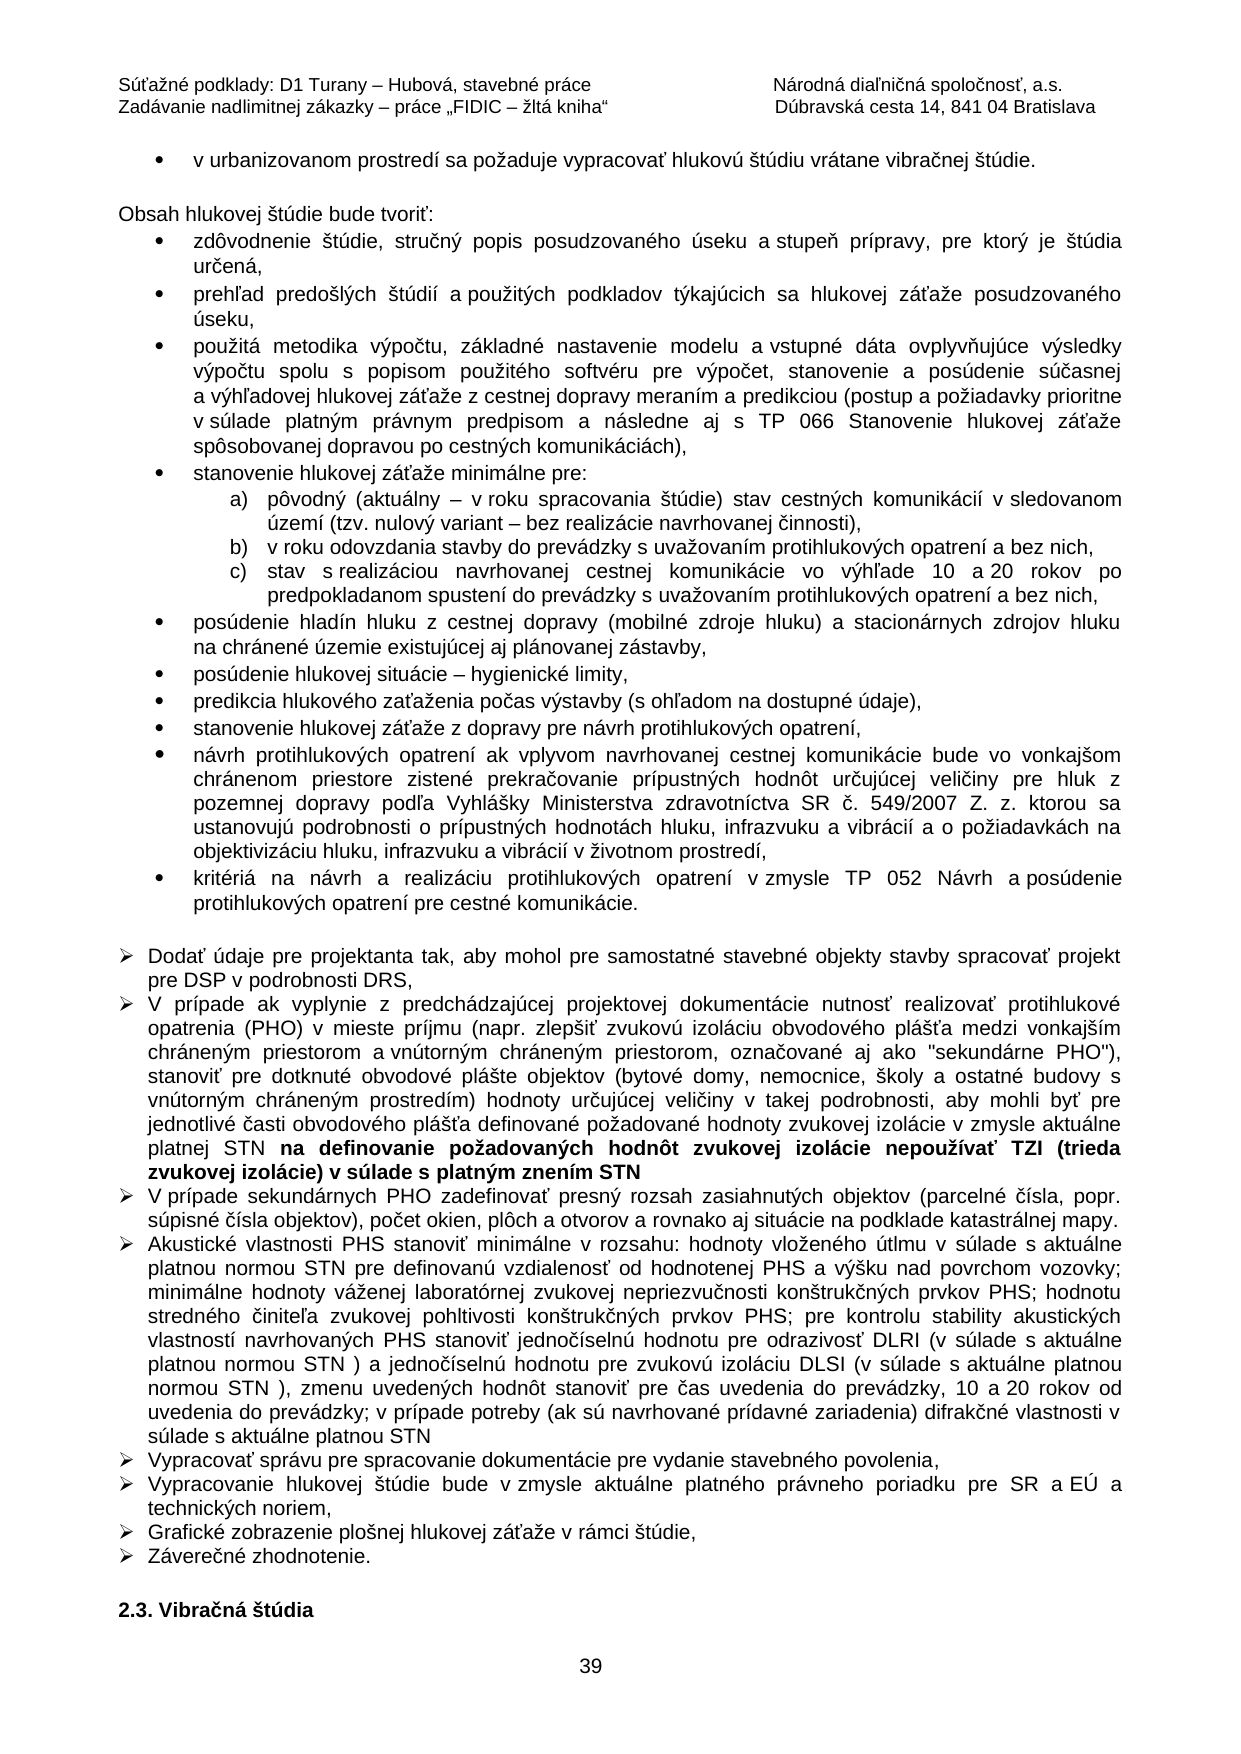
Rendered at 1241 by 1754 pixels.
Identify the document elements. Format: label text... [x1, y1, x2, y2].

list v urbanizovanom prostredí sa požaduje vypracovať hlukovú štúdiu vrátane vibračnej štúdie. [156, 148, 1122, 173]
list stanovenie hlukovej záťaže z dopravy pre návrh protihlukových opatrení, [156, 715, 1122, 740]
list kritériá na návrh a realizáciu protihlukových opatrení v zmysle TP 052 Návrh a posúdenie protihlukových opatrení pre cestné komunikácie. [156, 865, 1122, 915]
list predikcia hlukového zaťaženia počas výstavby (s ohľadom na dostupné údaje), [156, 688, 1122, 713]
list V prípade sekundárnych PHO zadefinovať presný rozsah zasiahnutých objektov (parcelné čísla, popr. súpisné čísla objektov), počet okien, plôch a otvorov a rovnako aj situácie na podklade katastrálnej mapy. [118, 1184, 1122, 1232]
list Akustické vlastnosti PHS stanoviť minimálne v rozsahu: hodnoty vloženého útlmu v súlade s aktuálne platnou normou STN pre definovanú vzdialenosť od hodnotenej PHS a výšku nad povrchom vozovky; minimálne hodnoty váženej laboratórnej zvukovej nepriezvučnosti konštrukčných prvkov PHS; hodnotu stredného činiteľa zvukovej pohltivosti konštrukčných prvkov PHS; pre kontrolu stability akustických vlastností navrhovaných PHS stanoviť jednočíselnú hodnotu pre odrazivosť DLRI (v súlade s aktuálne platnou normou STN ) a jednočíselnú hodnotu pre zvukovú izoláciu DLSI (v súlade s aktuálne platnou normou STN ), zmenu uvedených hodnôt stanoviť pre čas uvedenia do prevádzky, 10 a 20 rokov od uvedenia do prevádzky; v prípade potreby (ak sú navrhované prídavné zariadenia) difrakčné vlastnosti v súlade s aktuálne platnou STN [118, 1232, 1122, 1448]
list Vypracovanie hlukovej štúdie bude v zmysle aktuálne platného právneho poriadku pre SR a EÚ a technických noriem, [118, 1472, 1122, 1520]
text Obsah hlukovej štúdie bude tvoriť: [118, 202, 1122, 227]
list Dodať údaje pre projektanta tak, aby mohol pre samostatné stavebné objekty stavby spracovať projekt pre DSP v podrobnosti DRS, [118, 944, 1122, 992]
list posúdenie hlukovej situácie – hygienické limity, [156, 661, 1122, 686]
list Vypracovať správu pre spracovanie dokumentácie pre vydanie stavebného povolenia, [118, 1448, 1122, 1472]
list zdôvodnenie štúdie, stručný popis posudzovaného úseku a stupeň prípravy, pre ktorý je štúdia určená, [156, 229, 1122, 279]
list V prípade ak vyplynie z predchádzajúcej projektovej dokumentácie nutnosť realizovať protihlukové opatrenia (PHO) v mieste príjmu (napr. zlepšiť zvukovú izoláciu obvodového plášťa medzi vonkajším chráneným priestorom a vnútorným chráneným priestorom, označované aj ako "sekundárne PHO"), stanoviť pre dotknuté obvodové plášte objektov (bytové domy, nemocnice, školy a ostatné budovy s vnútorným chráneným prostredím) hodnoty určujúcej veličiny v takej podrobnosti, aby mohli byť pre jednotlivé časti obvodového plášťa definované požadované hodnoty zvukovej izolácie v zmysle aktuálne platnej STN na definovanie požadovaných hodnôt zvukovej izolácie nepoužívať TZI (trieda zvukovej izolácie) v súlade s platným znením STN [118, 992, 1122, 1184]
list Záverečné zhodnotenie. [118, 1544, 1122, 1568]
list posúdenie hladín hluku z cestnej dopravy (mobilné zdroje hluku) a stacionárnych zdrojov hluku na chránené územie existujúcej aj plánovanej zástavby, [156, 609, 1122, 659]
list stav s realizáciou navrhovanej cestnej komunikácie vo výhľade 10 a 20 rokov po predpokladanom spustení do prevádzky s uvažovaním protihlukových opatrení a bez nich, [229, 559, 1122, 607]
list návrh protihlukových opatrení ak vplyvom navrhovanej cestnej komunikácie bude vo vonkajšom chránenom priestore zistené prekračovanie prípustných hodnôt určujúcej veličiny pre hluk z pozemnej dopravy podľa Vyhlášky Ministerstva zdravotníctva SR č. 549/2007 Z. z. ktorou sa ustanovujú podrobnosti o prípustných hodnotách hluku, infrazvuku a vibrácií a o požiadavkách na objektivizáciu hluku, infrazvuku a vibrácií v životnom prostredí, [156, 742, 1122, 863]
list pôvodný (aktuálny – v roku spracovania štúdie) stav cestných komunikácií v sledovanom území (tzv. nulový variant – bez realizácie navrhovanej činnosti), [229, 487, 1122, 535]
list použitá metodika výpočtu, základné nastavenie modelu a vstupné dáta ovplyvňujúce výsledky výpočtu spolu s popisom použitého softvéru pre výpočet, stanovenie a posúdenie súčasnej a výhľadovej hlukovej záťaže z cestnej dopravy meraním a predikciou (postup a požiadavky prioritne v súlade platným právnym predpisom a následne aj s TP 066 Stanovenie hlukovej záťaže spôsobovanej dopravou po cestných komunikáciách), [156, 333, 1122, 458]
list v roku odovzdania stavby do prevádzky s uvažovaním protihlukových opatrení a bez nich, [229, 535, 1122, 559]
list Grafické zobrazenie plošnej hlukovej záťaže v rámci štúdie, [118, 1520, 1122, 1544]
list stanovenie hlukovej záťaže minimálne pre: [156, 460, 1122, 485]
text 2.3. Vibračná štúdia [118, 1597, 1122, 1622]
list prehľad predošlých štúdií a použitých podkladov týkajúcich sa hlukovej záťaže posudzovaného úseku, [156, 281, 1122, 331]
